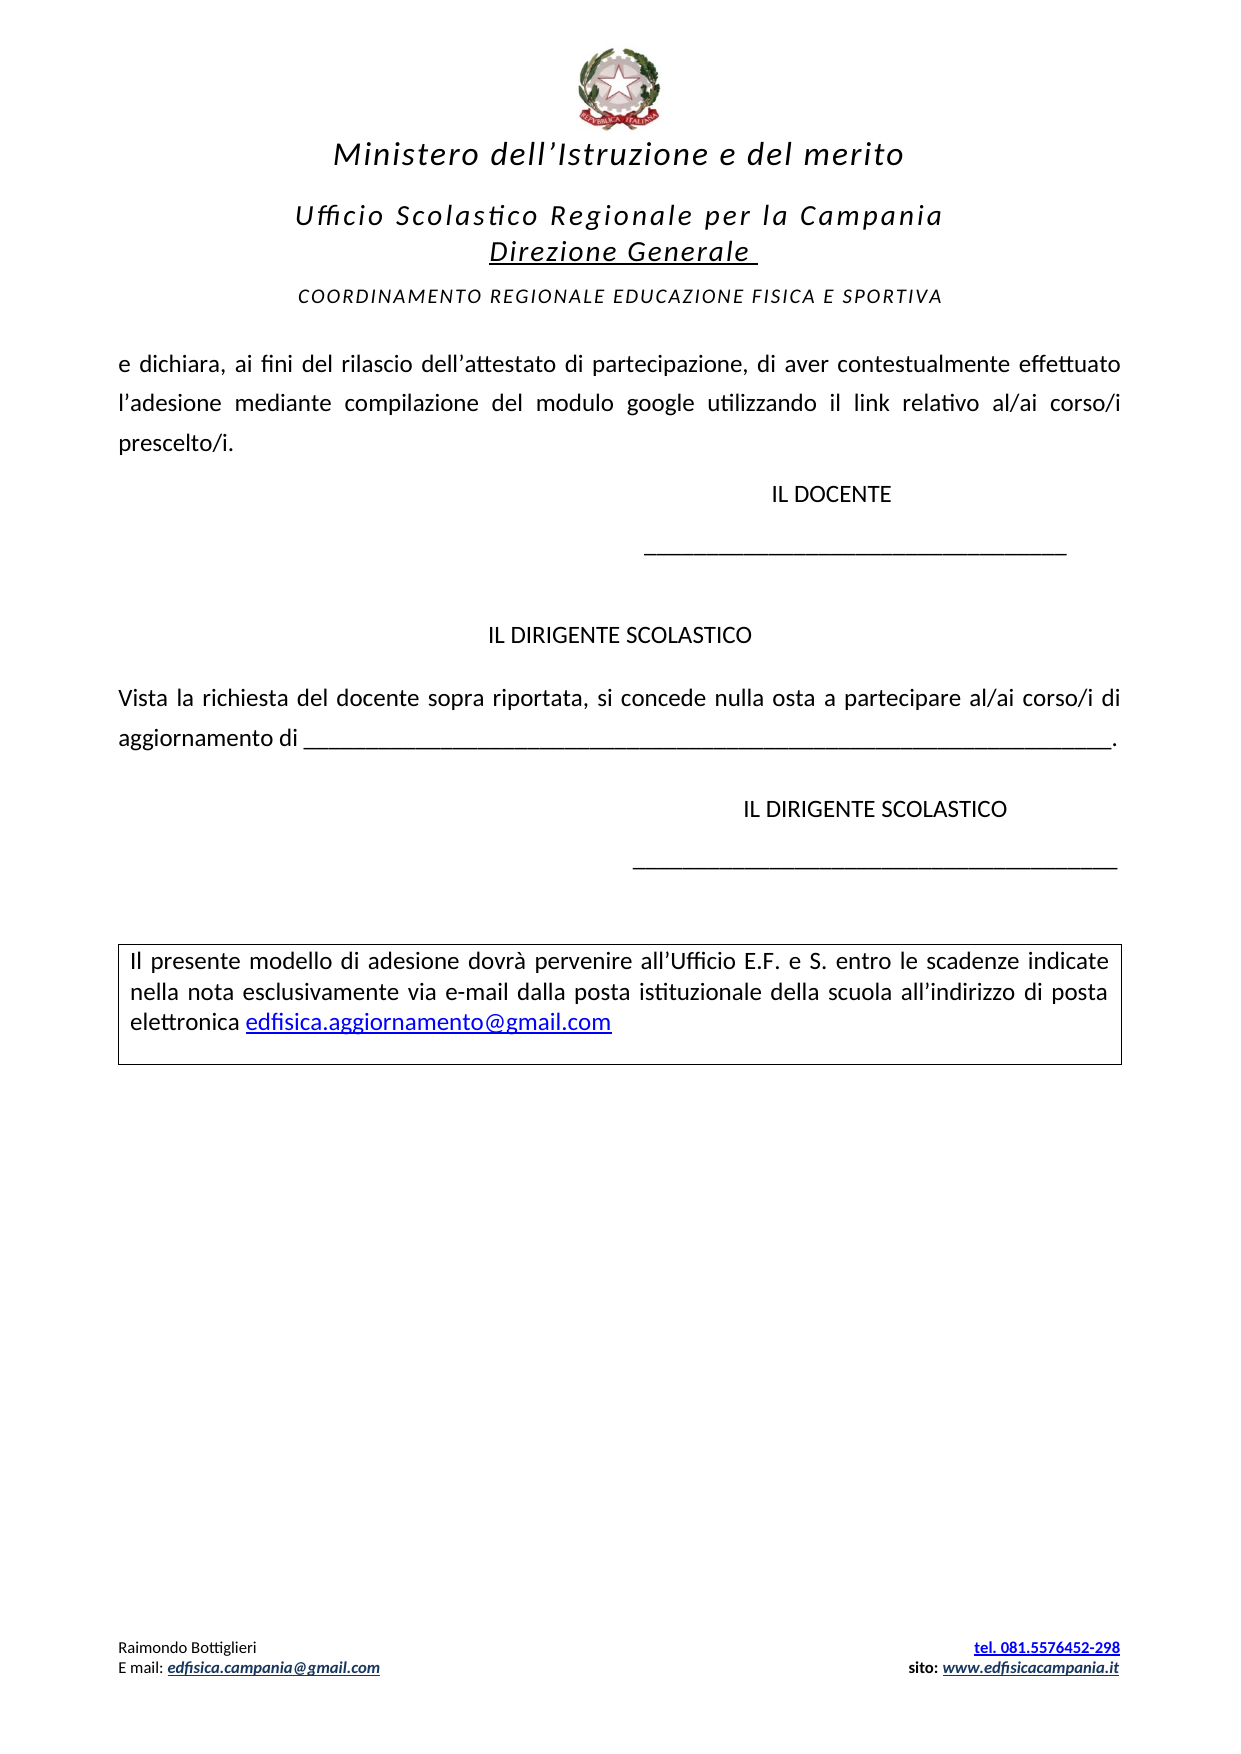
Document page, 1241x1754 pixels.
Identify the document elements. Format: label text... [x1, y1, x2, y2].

table_header Il presente modello di adesione dovrà pervenire all’Ufficio E.F. e S. entro le scadenze indicate nella nota esclusivamente via e-mail dalla posta istituzionale della scuola all’indirizzo di posta elettronica edfisica.aggiornamento@gmail.com [119, 945, 1121, 1064]
picture [575, 44, 665, 134]
text IL DOCENTE [541, 479, 1122, 509]
list e dichiara, ai fini del rilascio dell’attestato di partecipazione, di aver contestualmente effettuato l’adesione mediante compilazione del modulo google utilizzando il link relativo al/ai corso/i prescelto/i. [118, 348, 1122, 457]
text IL DIRIGENTE SCOLASTICO [118, 619, 1122, 650]
text IL DIRIGENTE SCOLASTICO [743, 793, 1122, 823]
text Vista la richiesta del docente sopra riportata, si concede nulla osta a partecipare al/ai corso/i di aggiornamento di _________________________________________________________________. [118, 683, 1122, 753]
text __________________________________ [633, 528, 1122, 558]
text _______________________________________ [633, 842, 1122, 873]
